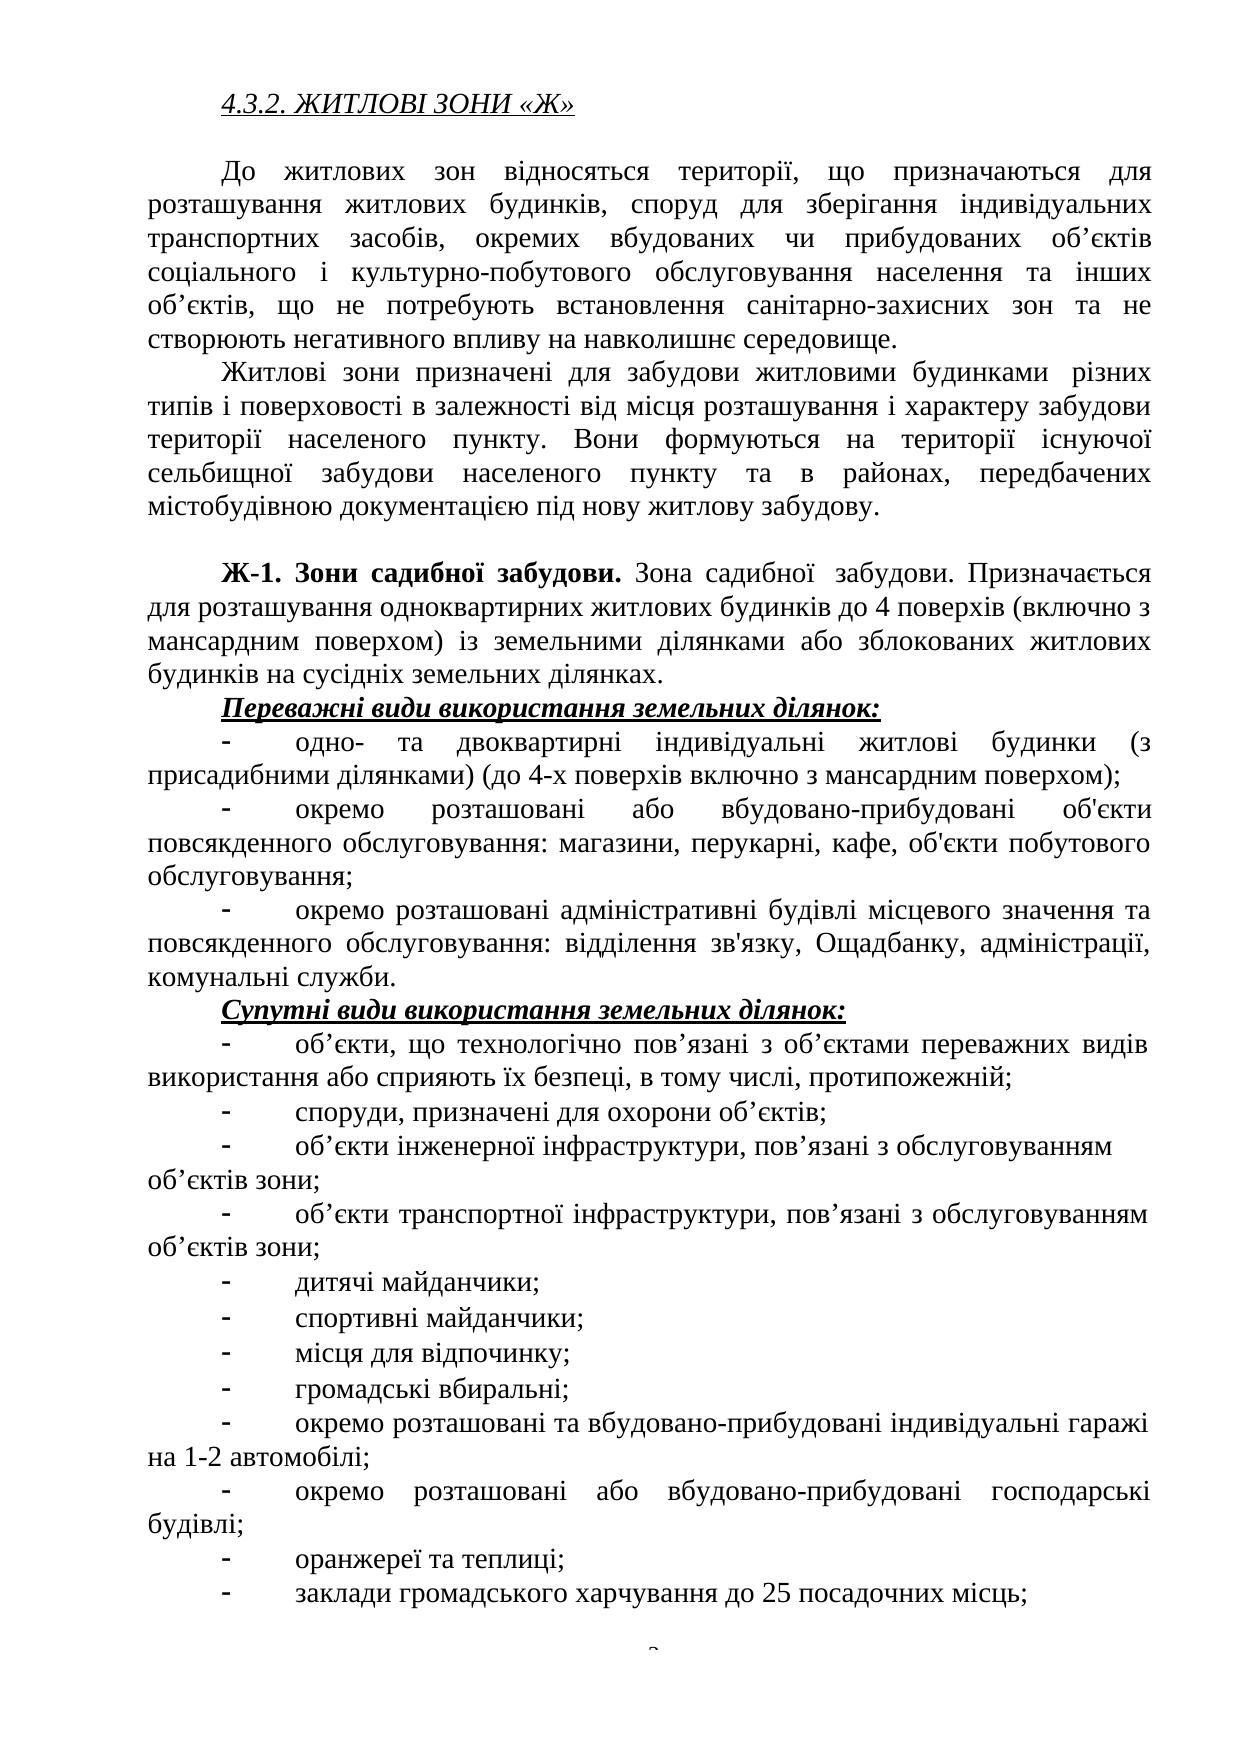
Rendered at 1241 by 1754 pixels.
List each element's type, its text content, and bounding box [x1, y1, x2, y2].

list об’єкти транспортної інфраструктури, пов’язані з обслуговуванням об’єктів зони; [147, 1196, 1151, 1263]
list одно- та двоквартирні індивідуальні житлові будинки (з присадибними ділянками) (до 4-х поверхів включно з мансардним поверхом); [147, 724, 1151, 791]
list спортивні майданчики; [221, 1298, 1188, 1334]
list ЖИТЛОВІ ЗОНИ «Ж» [221, 86, 1188, 119]
list окремо розташовані або вбудовано-прибудовані господарські будівлі; [147, 1473, 1152, 1540]
subtitle Супутні види використання земельних ділянок: [221, 992, 1188, 1026]
text Ж-1. Зони садибної забудови. Зона садибної забудови. Призначається для розташування одноквартирних житлових будинків до 4 поверхів (включно з мансардним поверхом) із земельними ділянками або зблокованих житлових будинків на сусідніх земельних ділянках. [147, 556, 1152, 690]
subtitle Переважні види використання земельних ділянок: [221, 691, 1188, 724]
list місця для відпочинку; [221, 1334, 1188, 1370]
list окремо розташовані адміністративні будівлі місцевого значення та повсякденного обслуговування: відділення зв'язку, Ощадбанку, адміністрації, комунальні служби. [147, 892, 1151, 992]
list споруди, призначені для охорони об’єктів; [221, 1093, 1188, 1128]
list об’єкти інженерної інфраструктури, пов’язані з обслуговуванням об’єктів зони; [147, 1128, 1152, 1196]
list заклади громадського харчування до 25 посадочних місць; [221, 1575, 1188, 1609]
list окремо розташовані та вбудовано-прибудовані індивідуальні гаражі на 1-2 автомобілі; [147, 1405, 1152, 1473]
text Житлові зони призначені для забудови житловими будинками різних типів і поверховості в залежності від місця розташування і характеру забудови території населеного пункту. Вони формуються на території існуючої сельбищної забудови населеного пункту та в районах, передбачених містобудівною документацією під нову житлову забудову. [147, 354, 1152, 522]
list дитячі майданчики; [221, 1263, 1188, 1298]
list окремо розташовані або вбудовано-прибудовані об'єкти повсякденного обслуговування: магазини, перукарні, кафе, об'єкти побутового обслуговування; [147, 791, 1152, 892]
list оранжереї та теплиці; [221, 1540, 1188, 1575]
list об’єкти, що технологічно пов’язані з об’єктами переважних видів використання або сприяють їх безпеці, в тому числі, протипожежній; [147, 1026, 1151, 1093]
text До житлових зон відносяться території, що призначаються для розташування житлових будинків, споруд для зберігання індивідуальних транспортних засобів, окремих вбудованих чи прибудованих об’єктів соціального і культурно-побутового обслуговування населення та інших об’єктів, що не потребують встановлення санітарно-захисних зон та не створюють негативного впливу на навколишнє середовище. [147, 153, 1152, 354]
list громадські вбиральні; [221, 1370, 1188, 1405]
